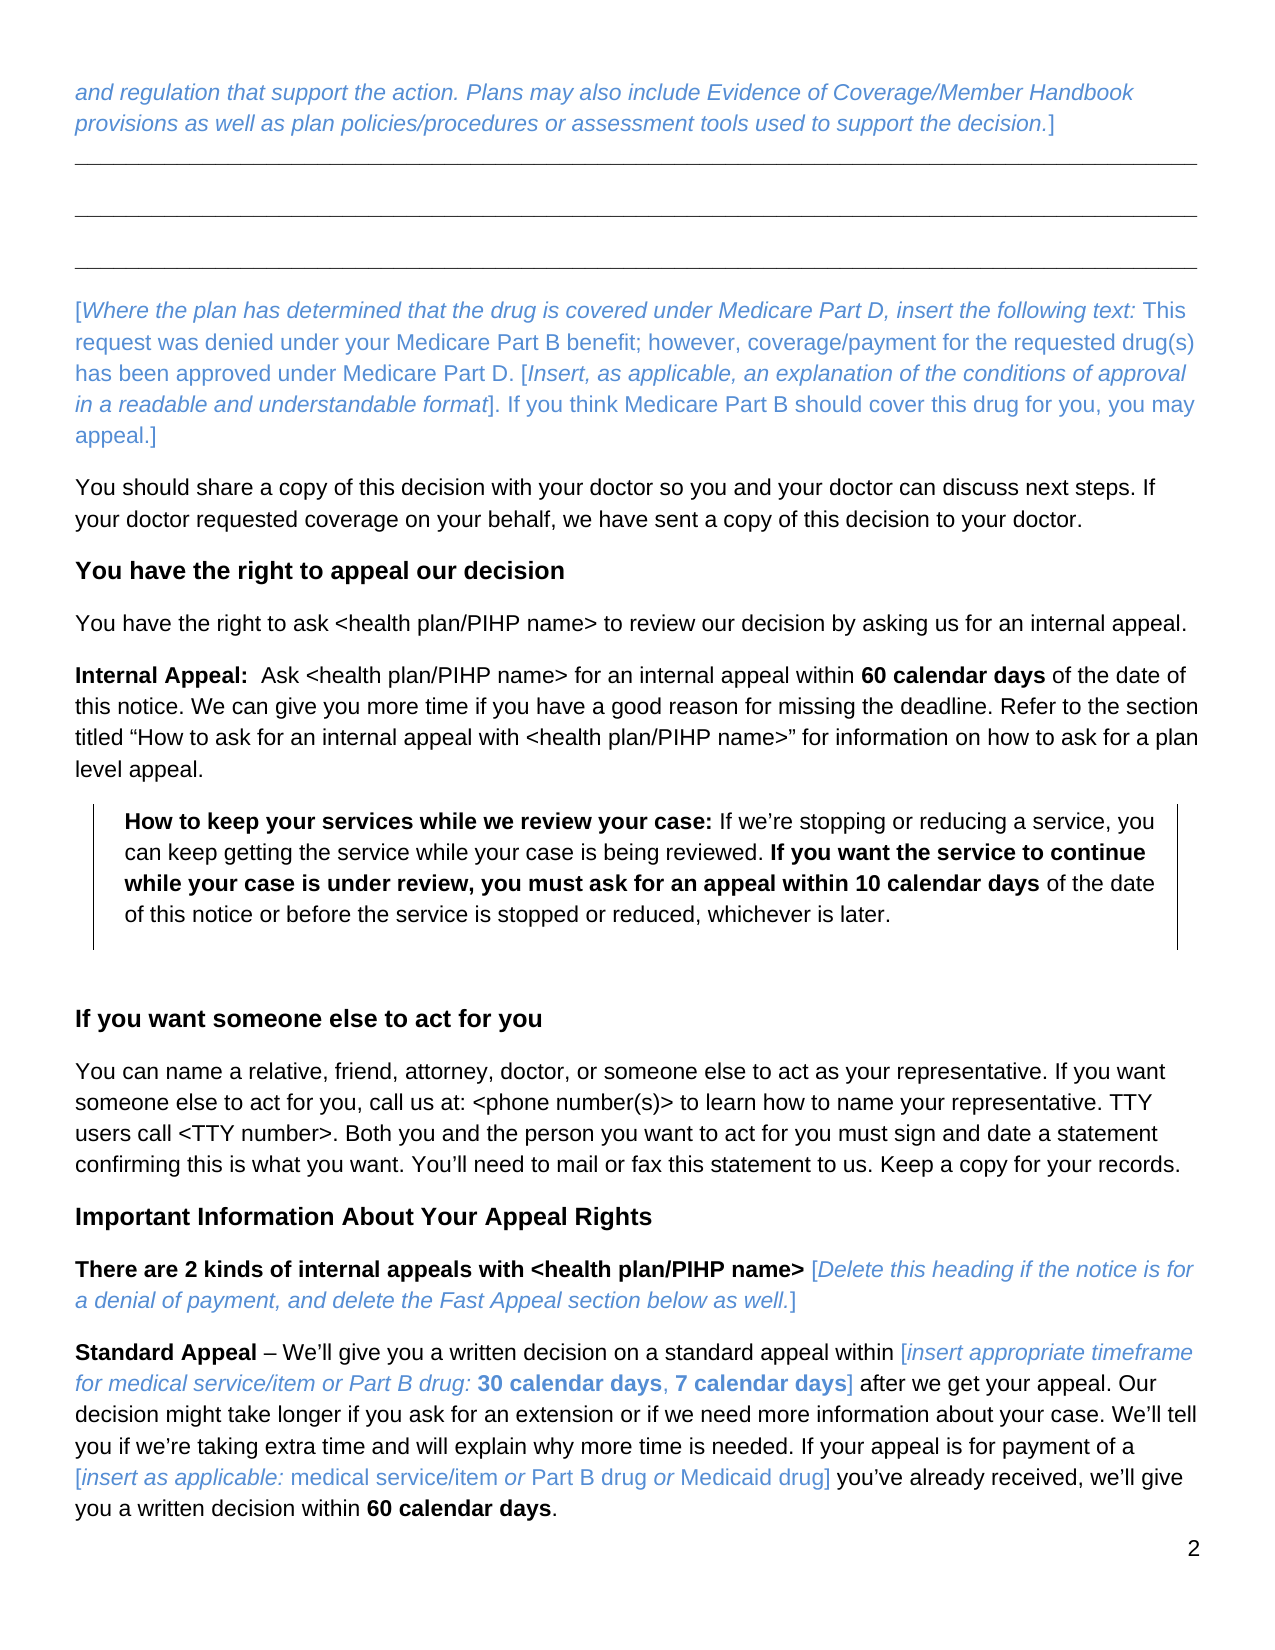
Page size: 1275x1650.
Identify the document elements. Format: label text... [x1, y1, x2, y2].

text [75, 75, 1200, 137]
text ________________________________________________________________________________________ [75, 137, 1200, 169]
text Standard Appeal – We’ll give you a written decision on a standard appeal within [insert appropriate timeframe for medical service/item or Part B drug: 30 calendar days, 7 calendar days] after we get your appeal. Our decision might take longer if you ask for an extension or if we need more information about your case. We’ll tell you if we’re taking extra time and will explain why more time is needed. If your appeal is for payment of a [insert as applicable: medical service/item or Part B drug or Medicaid drug] you’ve already received, we’ll give you a written decision within 60 calendar days. [75, 1335, 1200, 1523]
subtitle You have the right to appeal our decision [75, 554, 1200, 585]
text You have the right to ask <health plan/PIHP name> to review our decision by asking us for an internal appeal. [75, 606, 1200, 637]
text Important Information About Your Appeal Rights [75, 1200, 1200, 1231]
subtitle If you want someone else to act for you [75, 1002, 1200, 1033]
table_header How to keep your services while we review your case: If we’re stopping or reducing a service, you can keep getting the service while your case is being reviewed. If you want the service to continue while your case is under review, you must ask for an appeal within 10 calendar days of the date of this notice or before the service is stopped or reduced, whichever is later. [94, 804, 1177, 950]
text Internal Appeal: Ask <health plan/PIHP name> for an internal appeal within 60 calendar days of the date of this notice. We can give you more time if you have a good reason for missing the deadline. Refer to the section titled “How to ask for an internal appeal with <health plan/PIHP name>” for information on how to ask for a plan level appeal. [75, 658, 1200, 783]
text There are 2 kinds of internal appeals with <health plan/PIHP name> [Delete this heading if the notice is for a denial of payment, and delete the Fast Appeal section below as well.] [75, 1252, 1200, 1314]
text You can name a relative, friend, attorney, doctor, or someone else to act as your representative. If you want someone else to act for you, call us at: <phone number(s)> to learn how to name your representative. TTY users call <TTY number>. Both you and the person you want to act for you must sign and date a statement confirming this is what you want. You’ll need to mail or fax this statement to us. Keep a copy for your records. [75, 1054, 1200, 1179]
text ________________________________________________________________________________________ [75, 189, 1200, 221]
text ________________________________________________________________________________________ [75, 242, 1200, 273]
text You should share a copy of this decision with your doctor so you and your doctor can discuss next steps. If your doctor requested coverage on your behalf, we have sent a copy of this decision to your doctor. [75, 471, 1200, 533]
text [Where the plan has determined that the drug is covered under Medicare Part D, insert the following text: This request was denied under your Medicare Part B benefit; however, coverage/payment for the requested drug(s) has been approved under Medicare Part D. [Insert, as applicable, an explanation of the conditions of approval in a readable and understandable format]. If you think Medicare Part B should cover this drug for you, you may appeal.] [75, 294, 1200, 450]
